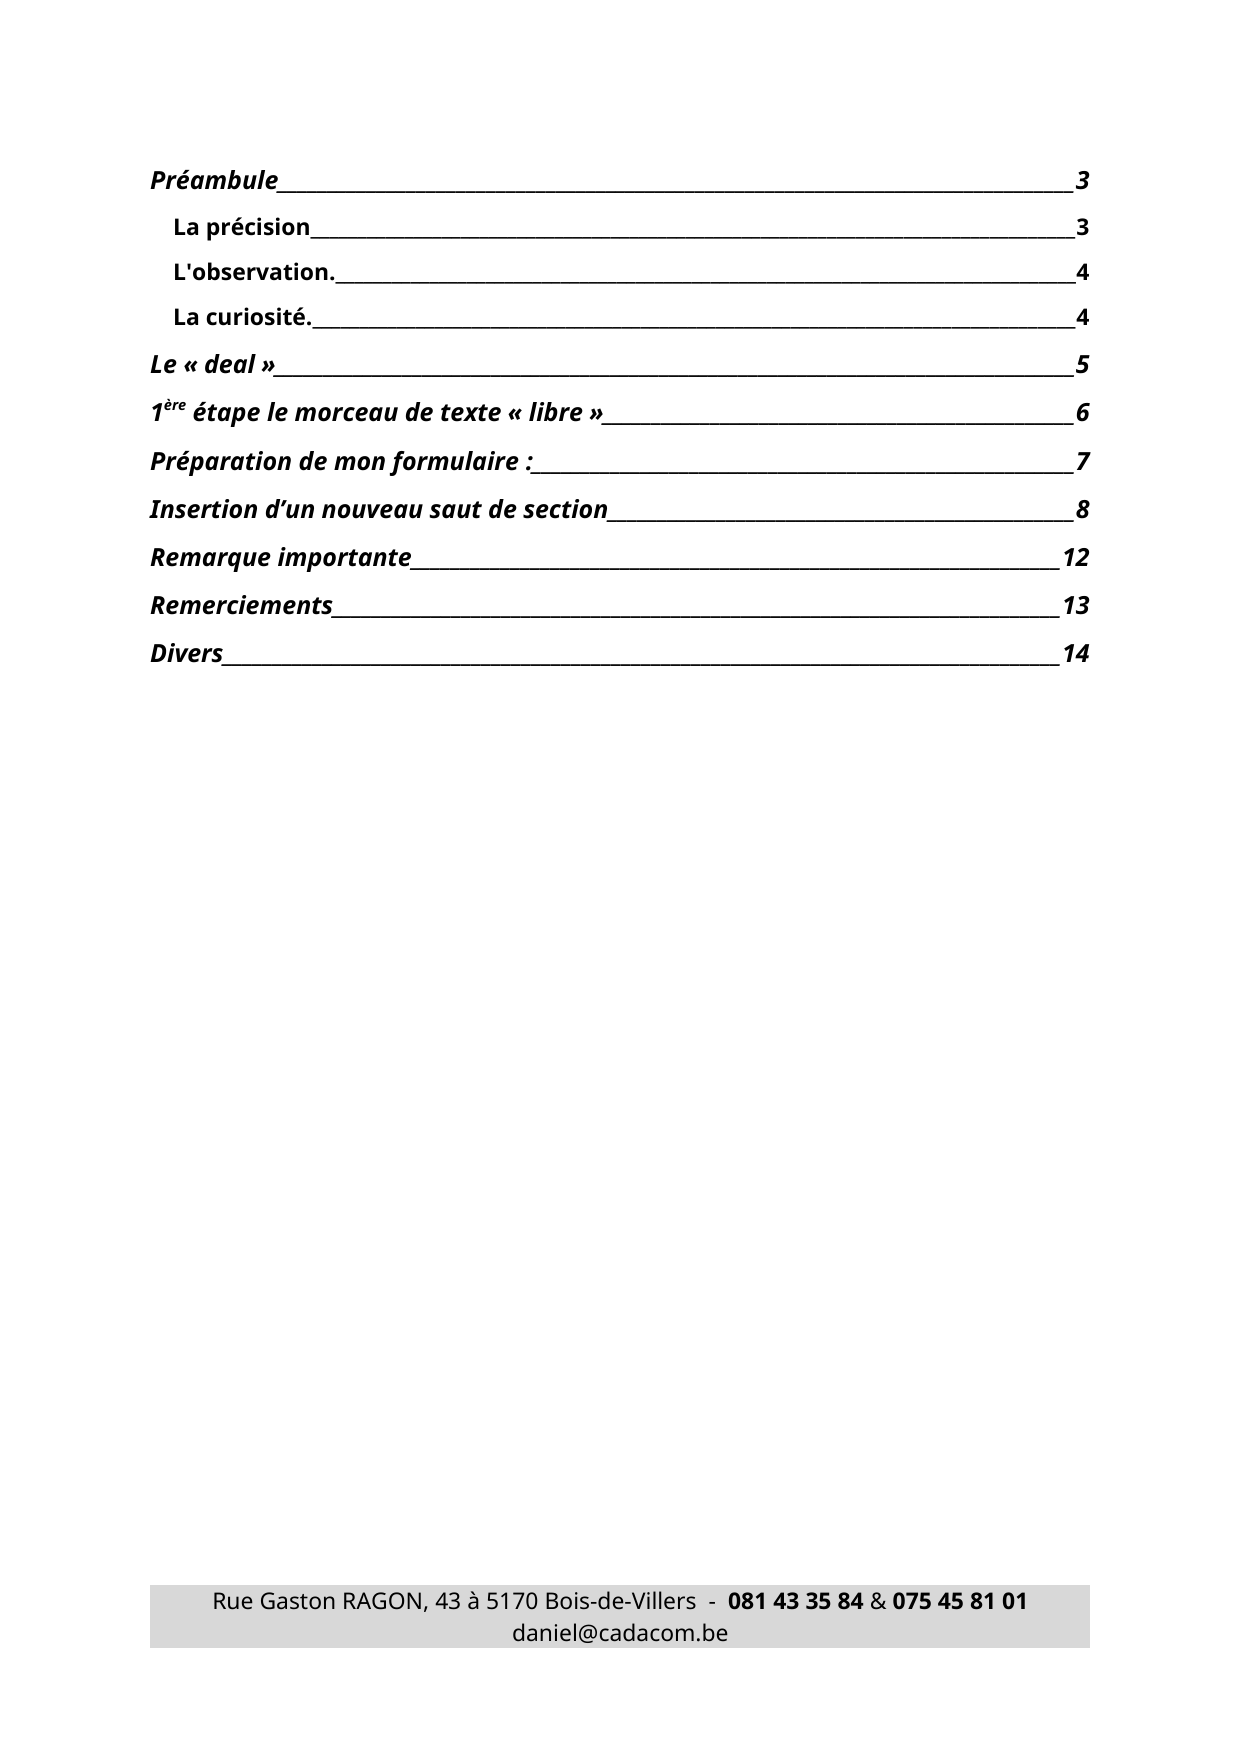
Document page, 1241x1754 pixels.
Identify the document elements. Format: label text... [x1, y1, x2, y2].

text Insertion d’un nouveau saut de section 8 [150, 491, 1090, 525]
text La curiosité. 4 [173, 301, 1090, 333]
text Préparation de mon formulaire : 7 [150, 443, 1090, 477]
text Divers 14 [150, 636, 1090, 670]
text L'observation. 4 [173, 256, 1090, 287]
text Le « deal » 5 [150, 347, 1090, 381]
text Préambule 3 [150, 162, 1090, 197]
text La précision 3 [173, 211, 1090, 242]
text Remarque importante 12 [150, 539, 1090, 574]
text 1ère étape le morceau de texte « libre » 6 [150, 395, 1090, 429]
text Remerciements 13 [150, 588, 1090, 622]
